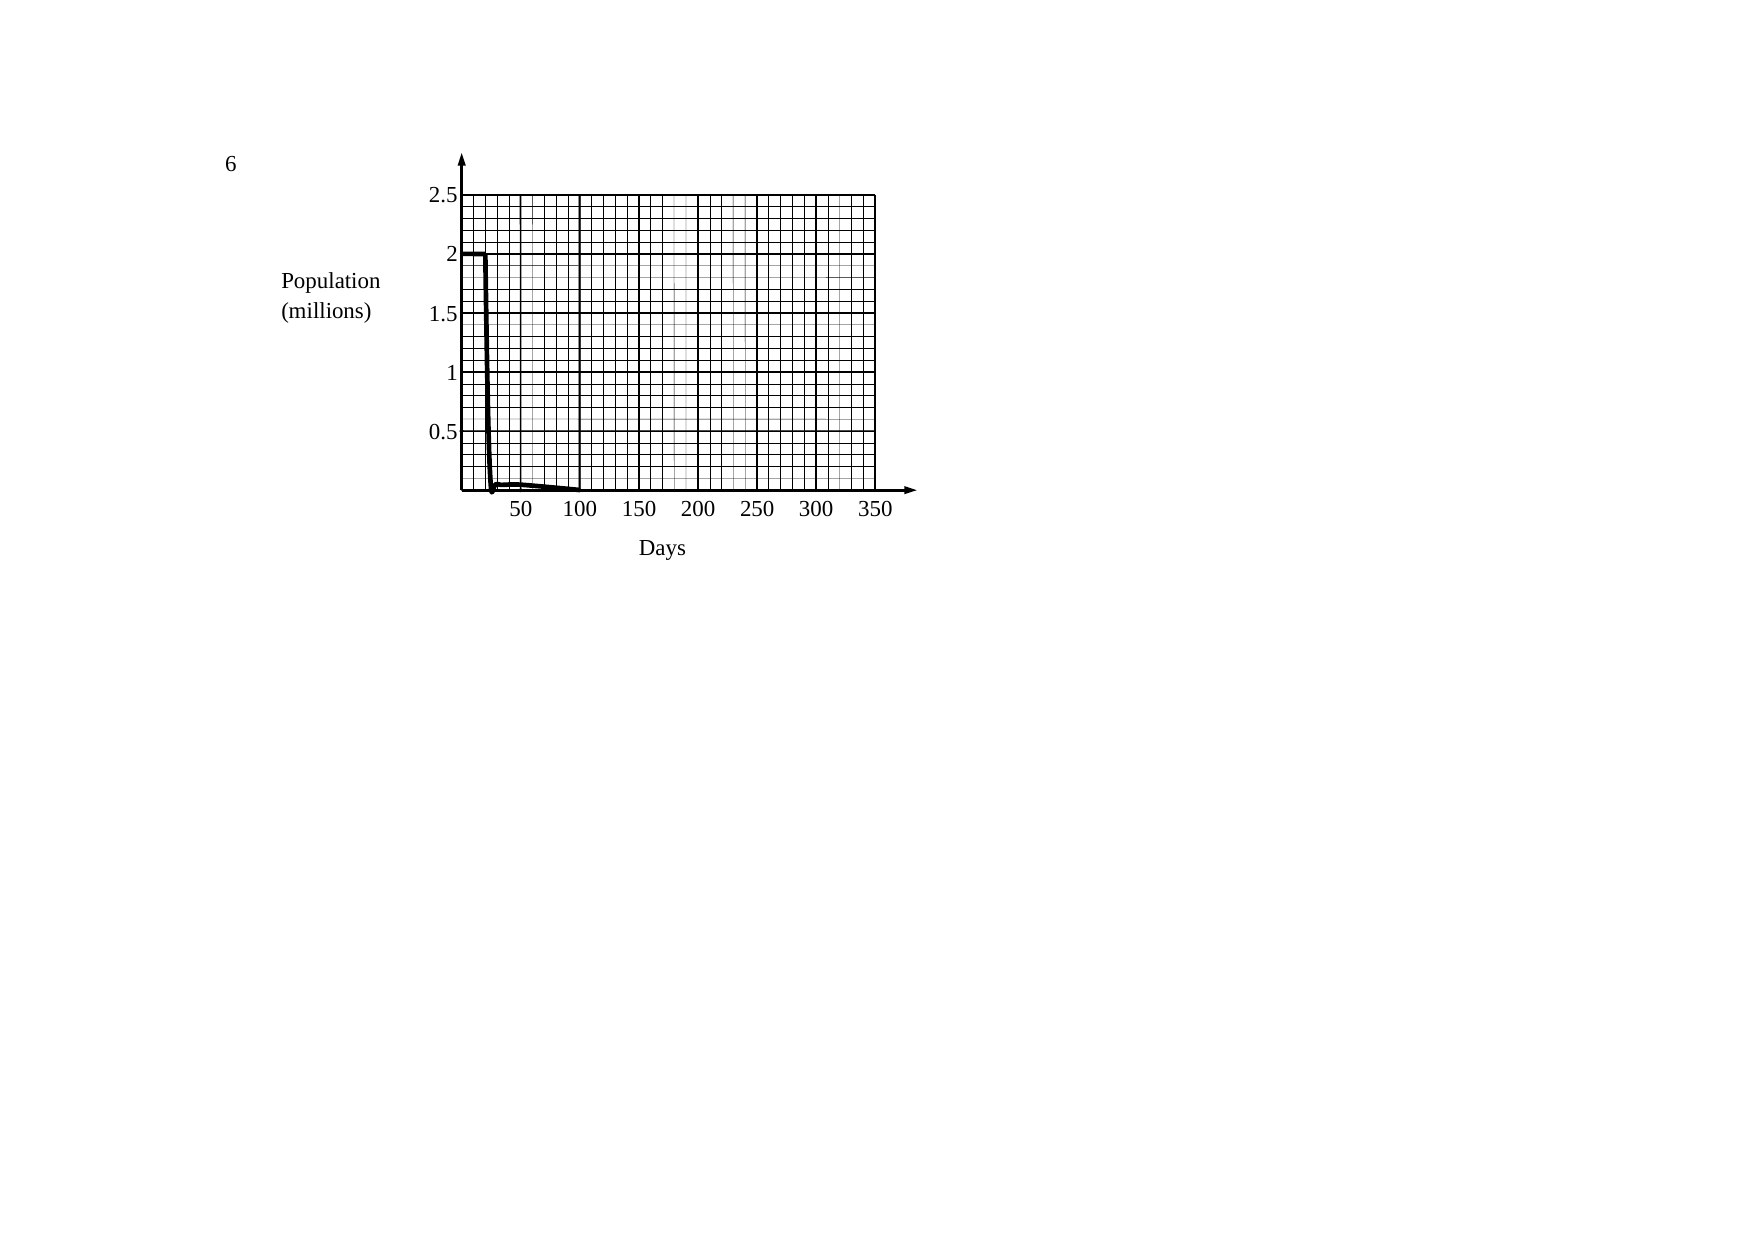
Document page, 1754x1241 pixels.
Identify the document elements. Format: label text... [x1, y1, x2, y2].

text 6 [150, 150, 1604, 176]
